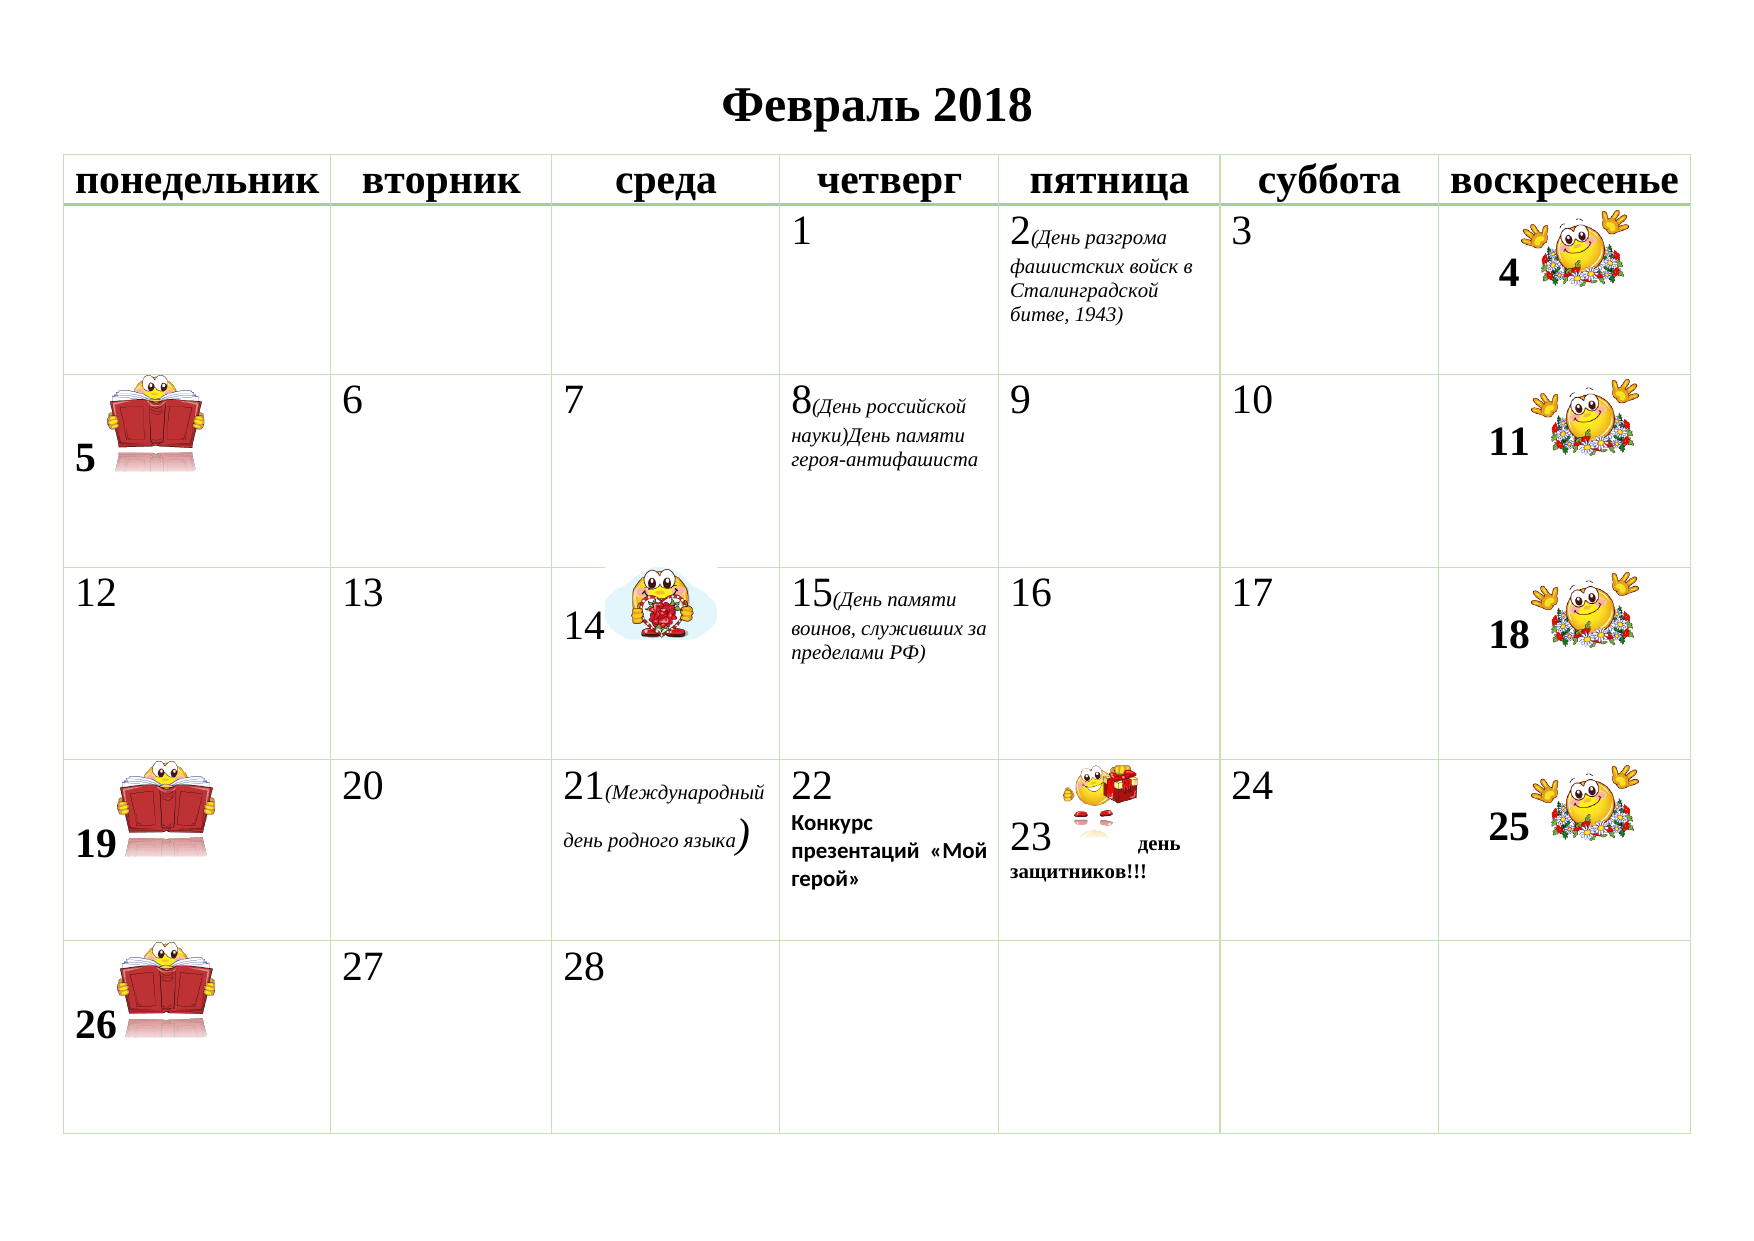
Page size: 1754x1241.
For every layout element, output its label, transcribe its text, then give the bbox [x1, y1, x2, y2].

table_cell 6 [331, 375, 551, 567]
table_cell [999, 941, 1219, 1133]
picture [116, 941, 216, 1038]
table_cell 12 [64, 568, 330, 759]
table_cell 25 [1439, 760, 1690, 940]
table_cell [331, 206, 551, 374]
table_cell 20 [331, 760, 551, 940]
table_cell 16 [999, 568, 1219, 759]
table_cell 23день защитников!!! [999, 760, 1219, 940]
table_header воскресенье [1439, 155, 1690, 203]
table_header понедельник [64, 155, 330, 203]
table_cell 21(Международный день родного языка) [552, 760, 779, 940]
table_cell 5 [64, 375, 330, 567]
text Февраль 2018 [75, 75, 1679, 132]
table_cell [1221, 941, 1438, 1133]
table_cell 17 [1221, 568, 1438, 759]
table_cell 22 Конкурс презентаций «Мой герой» [780, 760, 998, 940]
table_header вторник [331, 155, 551, 203]
table_cell 11 [1439, 375, 1690, 567]
table_cell 13 [331, 568, 551, 759]
table_cell 3 [1221, 206, 1438, 374]
picture [1519, 205, 1631, 287]
table_cell [64, 206, 330, 374]
picture [1529, 567, 1641, 648]
table_cell 10 [1221, 375, 1438, 567]
table_header пятница [999, 155, 1219, 203]
table_cell 18 [1439, 568, 1690, 759]
table_cell 4 [1439, 206, 1690, 374]
table_cell 24 [1221, 760, 1438, 940]
picture [1051, 760, 1138, 850]
picture [1529, 375, 1641, 456]
picture [116, 760, 216, 857]
table_cell 7 [552, 375, 779, 567]
table_cell 8(День российской науки)День памяти героя-антифашиста [780, 375, 998, 567]
table_cell [552, 206, 779, 374]
table_header четверг [780, 155, 998, 203]
picture [1529, 760, 1641, 841]
table_cell [780, 941, 998, 1133]
table_cell 2(День разгрома фашистских войск в Сталинградской битве, 1943) [999, 206, 1219, 374]
table_header среда [552, 155, 779, 203]
table_cell 9 [999, 375, 1219, 567]
table_cell 19 [64, 760, 330, 940]
picture [106, 375, 205, 472]
table_header суббота [1221, 155, 1438, 203]
table_cell 26 [64, 941, 330, 1133]
table_cell 15(День памяти воинов, служивших за пределами РФ) [780, 568, 998, 759]
picture [604, 567, 717, 640]
table_cell 1 [780, 206, 998, 374]
table_cell 27 [331, 941, 551, 1133]
table_cell 28 [552, 941, 779, 1133]
table_cell [1439, 941, 1690, 1133]
table_cell 14 [552, 568, 779, 759]
